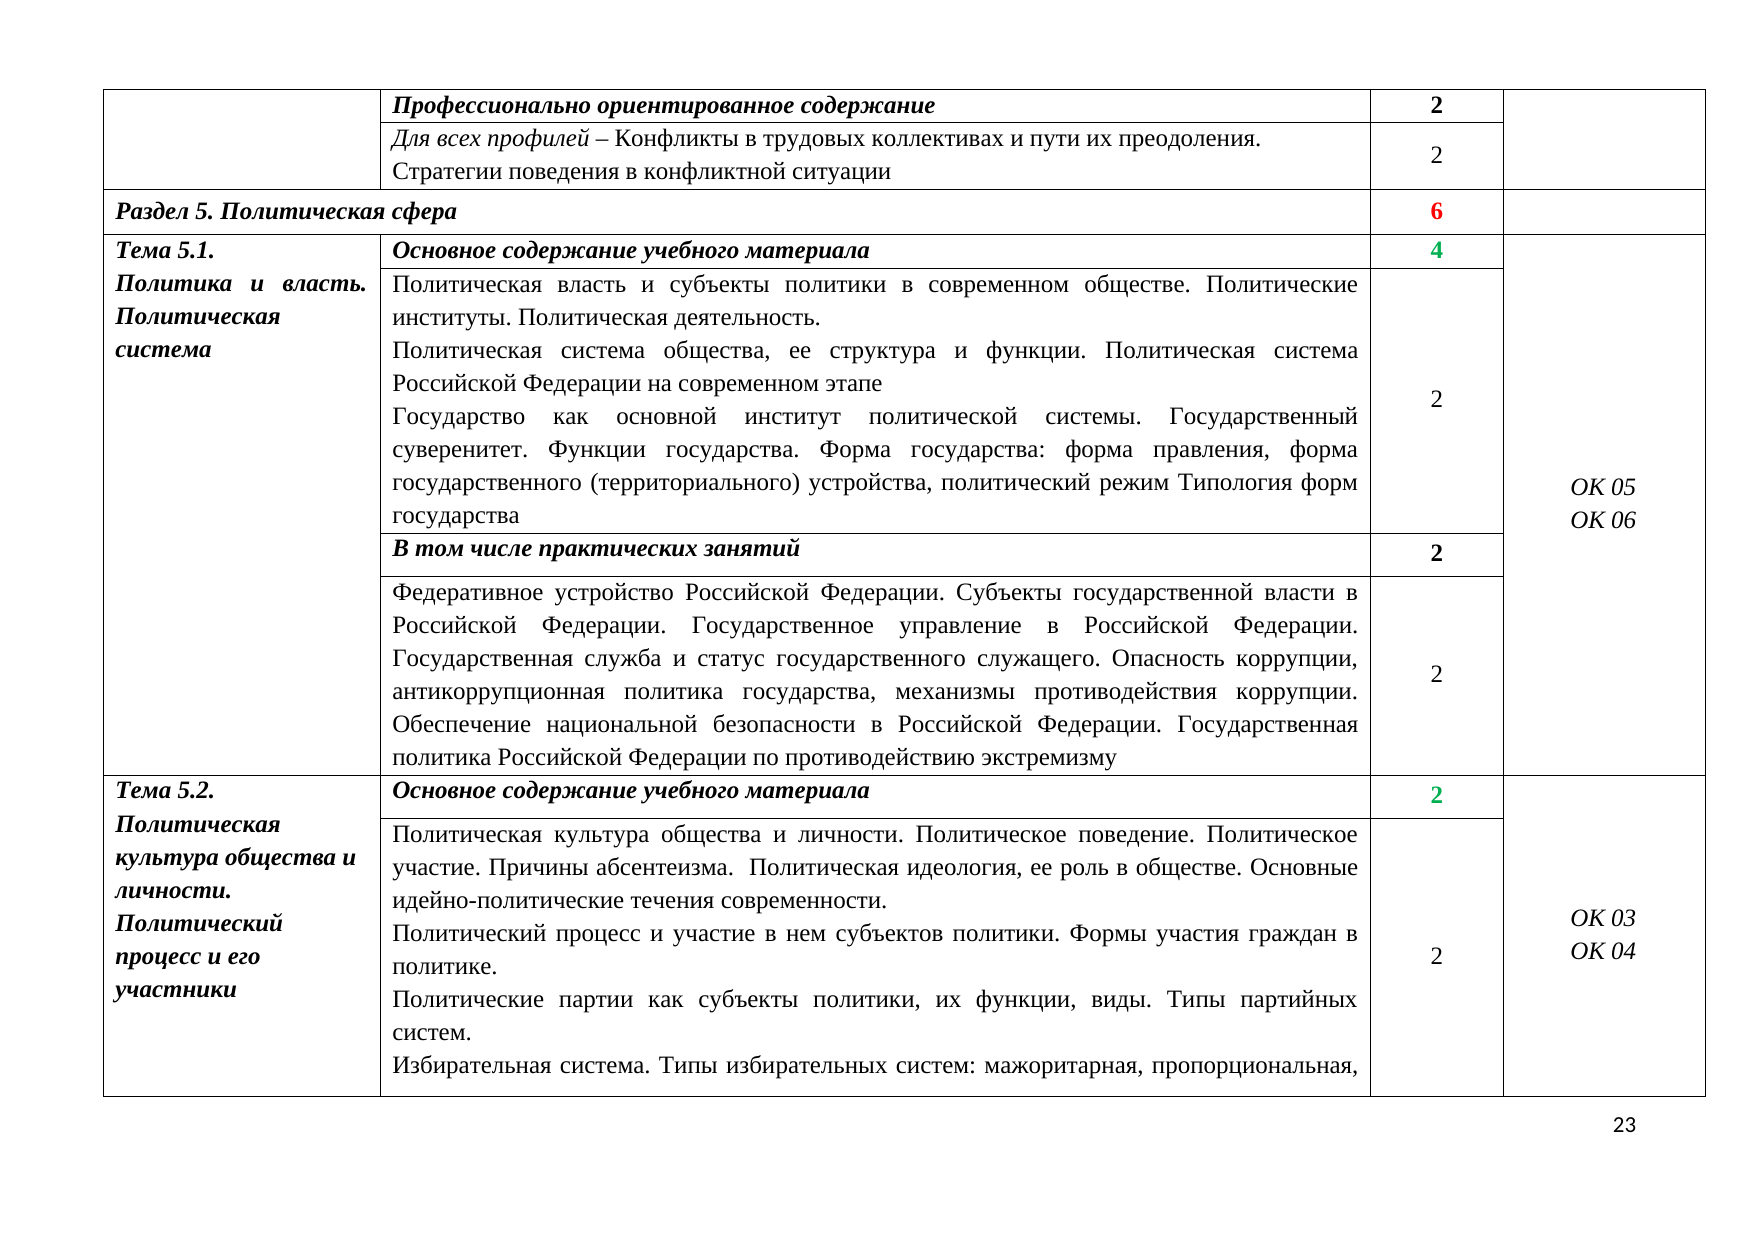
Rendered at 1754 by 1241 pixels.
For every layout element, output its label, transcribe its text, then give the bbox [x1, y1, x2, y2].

table_cell 2 [1371, 577, 1503, 774]
table_cell Профессионально ориентированное содержание [381, 90, 1370, 122]
table_cell 2 [1371, 534, 1503, 576]
table_cell 2 [1371, 819, 1503, 1096]
table_cell Тема 5.1. Политика и власть. Политическая система [104, 235, 380, 774]
table_cell Тема 5.2. Политическая культура общества и личности. Политический процесс и его участники [104, 776, 380, 1096]
table_cell ОК 05 ОК 06 [1504, 235, 1705, 774]
table_cell Основное содержание учебного материала [381, 776, 1370, 818]
table_cell Для всех профилей – Конфликты в трудовых коллективах и пути их преодоления. Стратегии поведения в конфликтной ситуации [381, 123, 1370, 189]
table_cell Политическая власть и субъекты политики в современном обществе. Политические институты. Политическая деятельность. Политическая система общества, ее структура и функции. Политическая система Российской Федерации на современном этапе Государство как основной институт политической системы. Государственный суверенитет. Функции государства. Форма государства: форма правления, форма государственного (территориального) устройства, политический режим Типология форм государства [381, 269, 1370, 532]
table_cell Основное содержание учебного материала [381, 235, 1370, 268]
table_cell Раздел 5. Политическая сфера [104, 190, 1370, 234]
table_cell ОК 03 ОК 04 [1504, 776, 1705, 1096]
table_cell В том числе практических занятий [381, 534, 1370, 576]
table_cell Федеративное устройство Российской Федерации. Субъекты государственной власти в Российской Федерации. Государственное управление в Российской Федерации. Государственная служба и статус государственного служащего. Опасность коррупции, антикоррупционная политика государства, механизмы противодействия коррупции. Обеспечение национальной безопасности в Российской Федерации. Государственная политика Российской Федерации по противодействию экстремизму [381, 577, 1370, 774]
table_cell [381, 819, 1370, 1096]
table_cell 2 [1371, 269, 1503, 532]
table_cell 4 [1371, 235, 1503, 268]
table_cell 6 [1371, 190, 1503, 234]
table_cell 2 [1371, 776, 1503, 818]
table_cell [1504, 190, 1705, 234]
table_cell 2 [1371, 90, 1503, 122]
table_cell 2 [1371, 123, 1503, 189]
